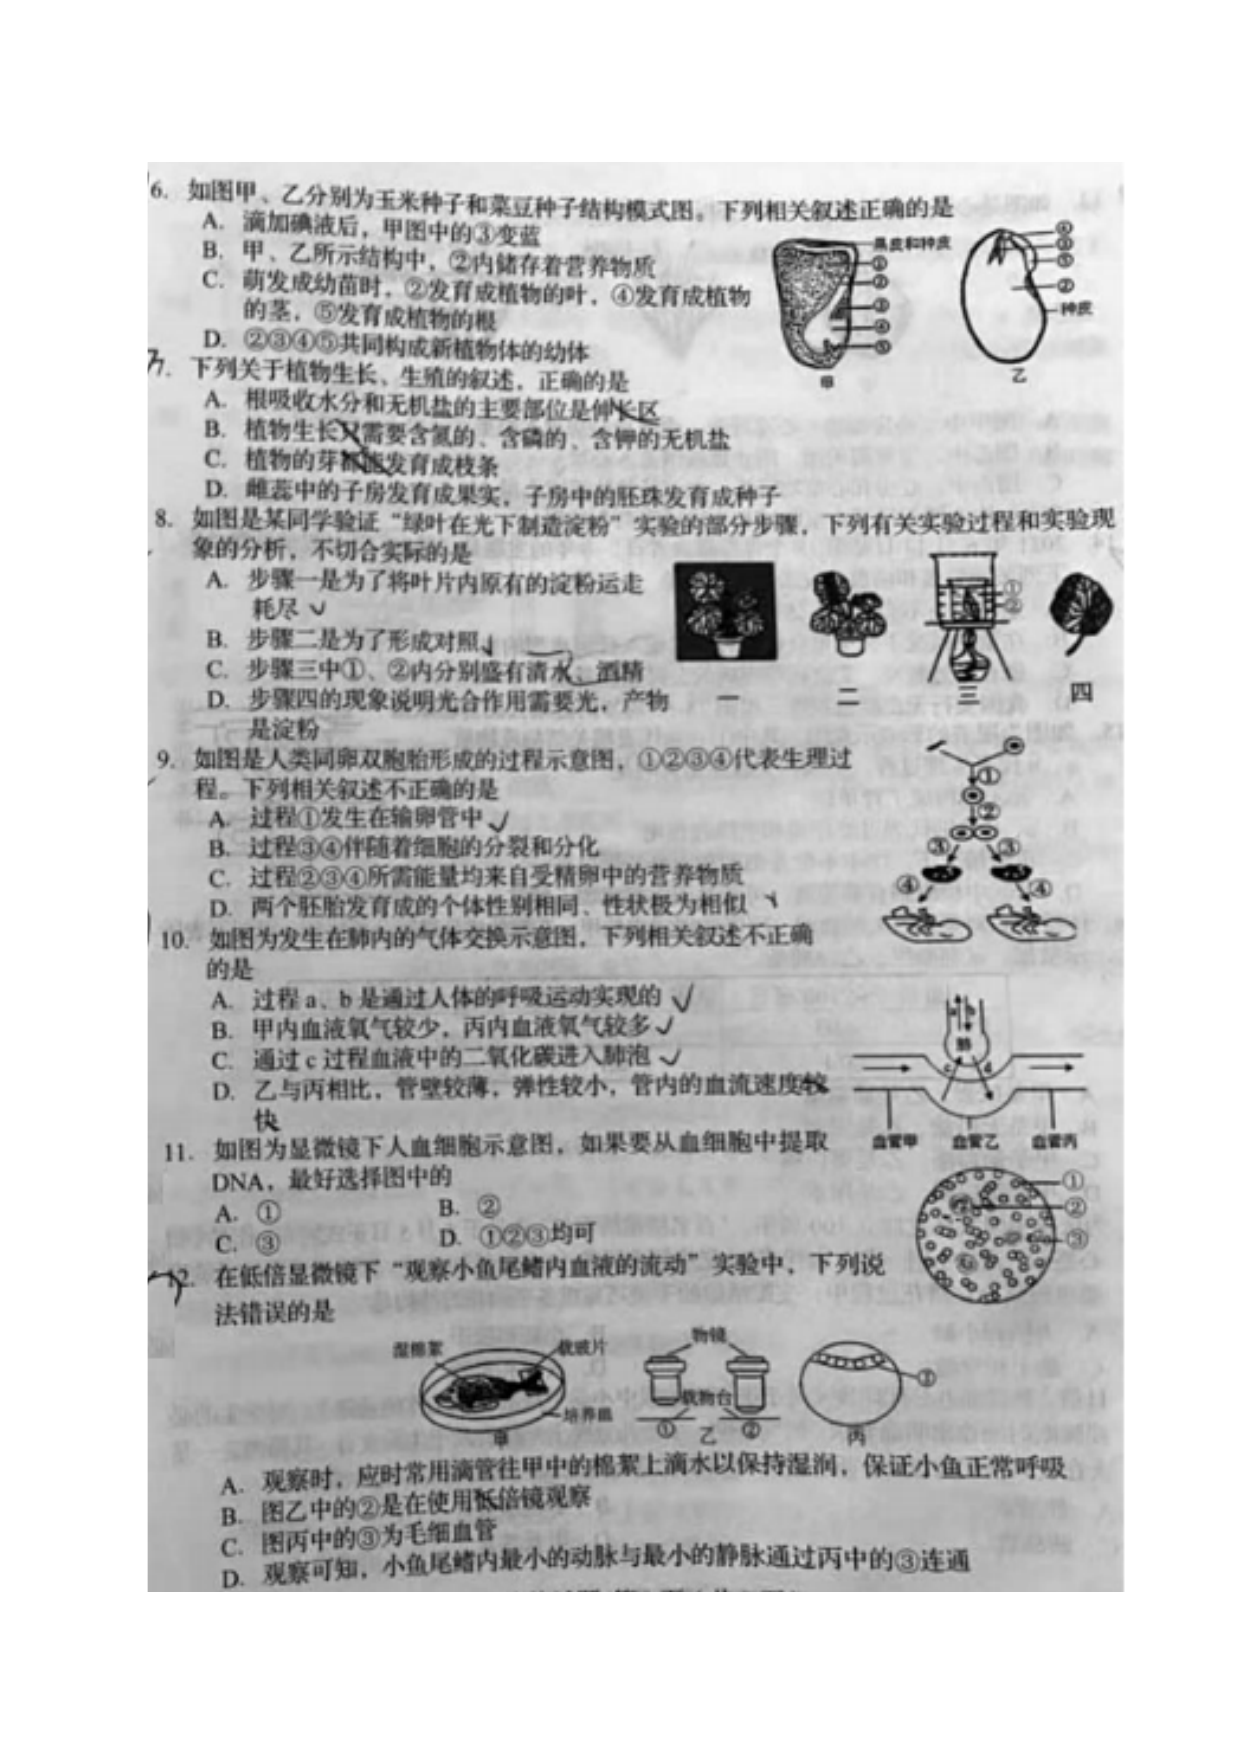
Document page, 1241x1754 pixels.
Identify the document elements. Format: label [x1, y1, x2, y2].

picture [147, 162, 1127, 1592]
